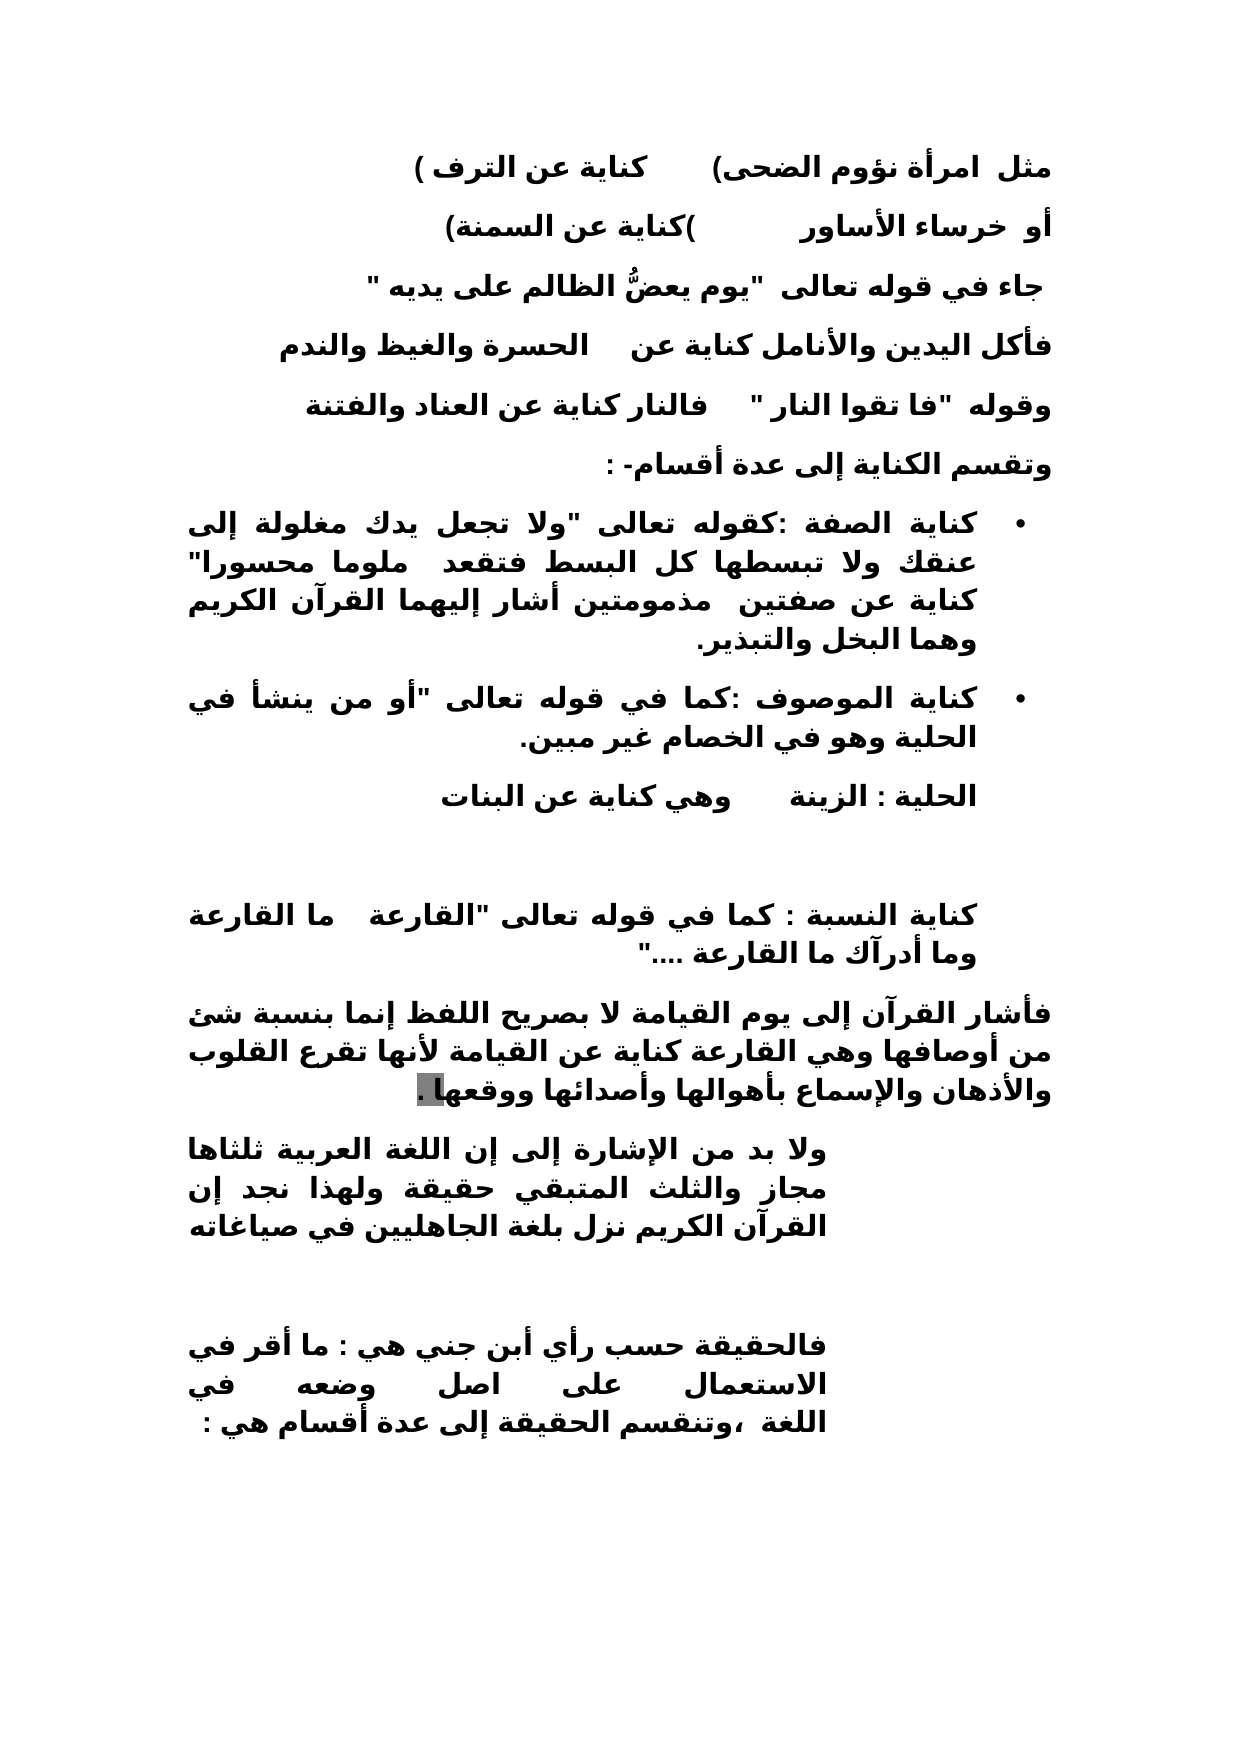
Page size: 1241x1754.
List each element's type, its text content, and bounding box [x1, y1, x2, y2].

text فالحقيقة حسب رأي أبن جني هي : ما أقر في الاستعمال على اصل وضعه في اللغة ،وتنقسم الحقيقة إلى عدة أقسام هي : [187, 1328, 828, 1439]
text جاء في قوله تعالى "يوم يعضُّ الظالم على يديه " [187, 269, 1053, 302]
text وقوله "فا تقوا النار " فالنار كناية عن العناد والفتنة [187, 387, 1053, 421]
text ولا بد من الإشارة إلى إن اللغة العربية ثلثاها مجاز والثلث المتبقي حقيقة ولهذا نجد إن القرآن الكريم نزل بلغة الجاهليين في صياغاته [187, 1132, 828, 1243]
list كناية الموصوف :كما في قوله تعالى "أو من ينشأ في الحلية وهو في الخصام غير مبين. [187, 681, 1016, 753]
text كناية النسبة : كما في قوله تعالى "القارعة ما القارعة وما أدرآك ما القارعة ...." [187, 898, 978, 970]
text وتقسم الكناية إلى عدة أقسام- : [187, 447, 1053, 480]
text أو خرساء الأساور )كناية عن السمنة) [187, 209, 1053, 243]
text الحلية : الزينة وهي كناية عن البنات [187, 779, 978, 813]
text فأكل اليدين والأنامل كناية عن الحسرة والغيظ والندم [187, 328, 1053, 362]
text مثل امرأة نؤوم الضحى) كناية عن الترف ) [187, 150, 1053, 183]
text فأشار القرآن إلى يوم القيامة لا بصريح اللفظ إنما بنسبة شئ من أوصافها وهي القارعة كناية عن القيامة لأنها تقرع القلوب والأذهان والإسماع بأهوالها وأصدائها ووقعها . [187, 996, 1053, 1106]
list كناية الصفة :كقوله تعالى "ولا تجعل يدك مغلولة إلى عنقك ولا تبسطها كل البسط فتقعد ملوما محسورا" كناية عن صفتين مذمومتين أشار إليهما القرآن الكريم وهما البخل والتبذير. [187, 506, 1016, 655]
